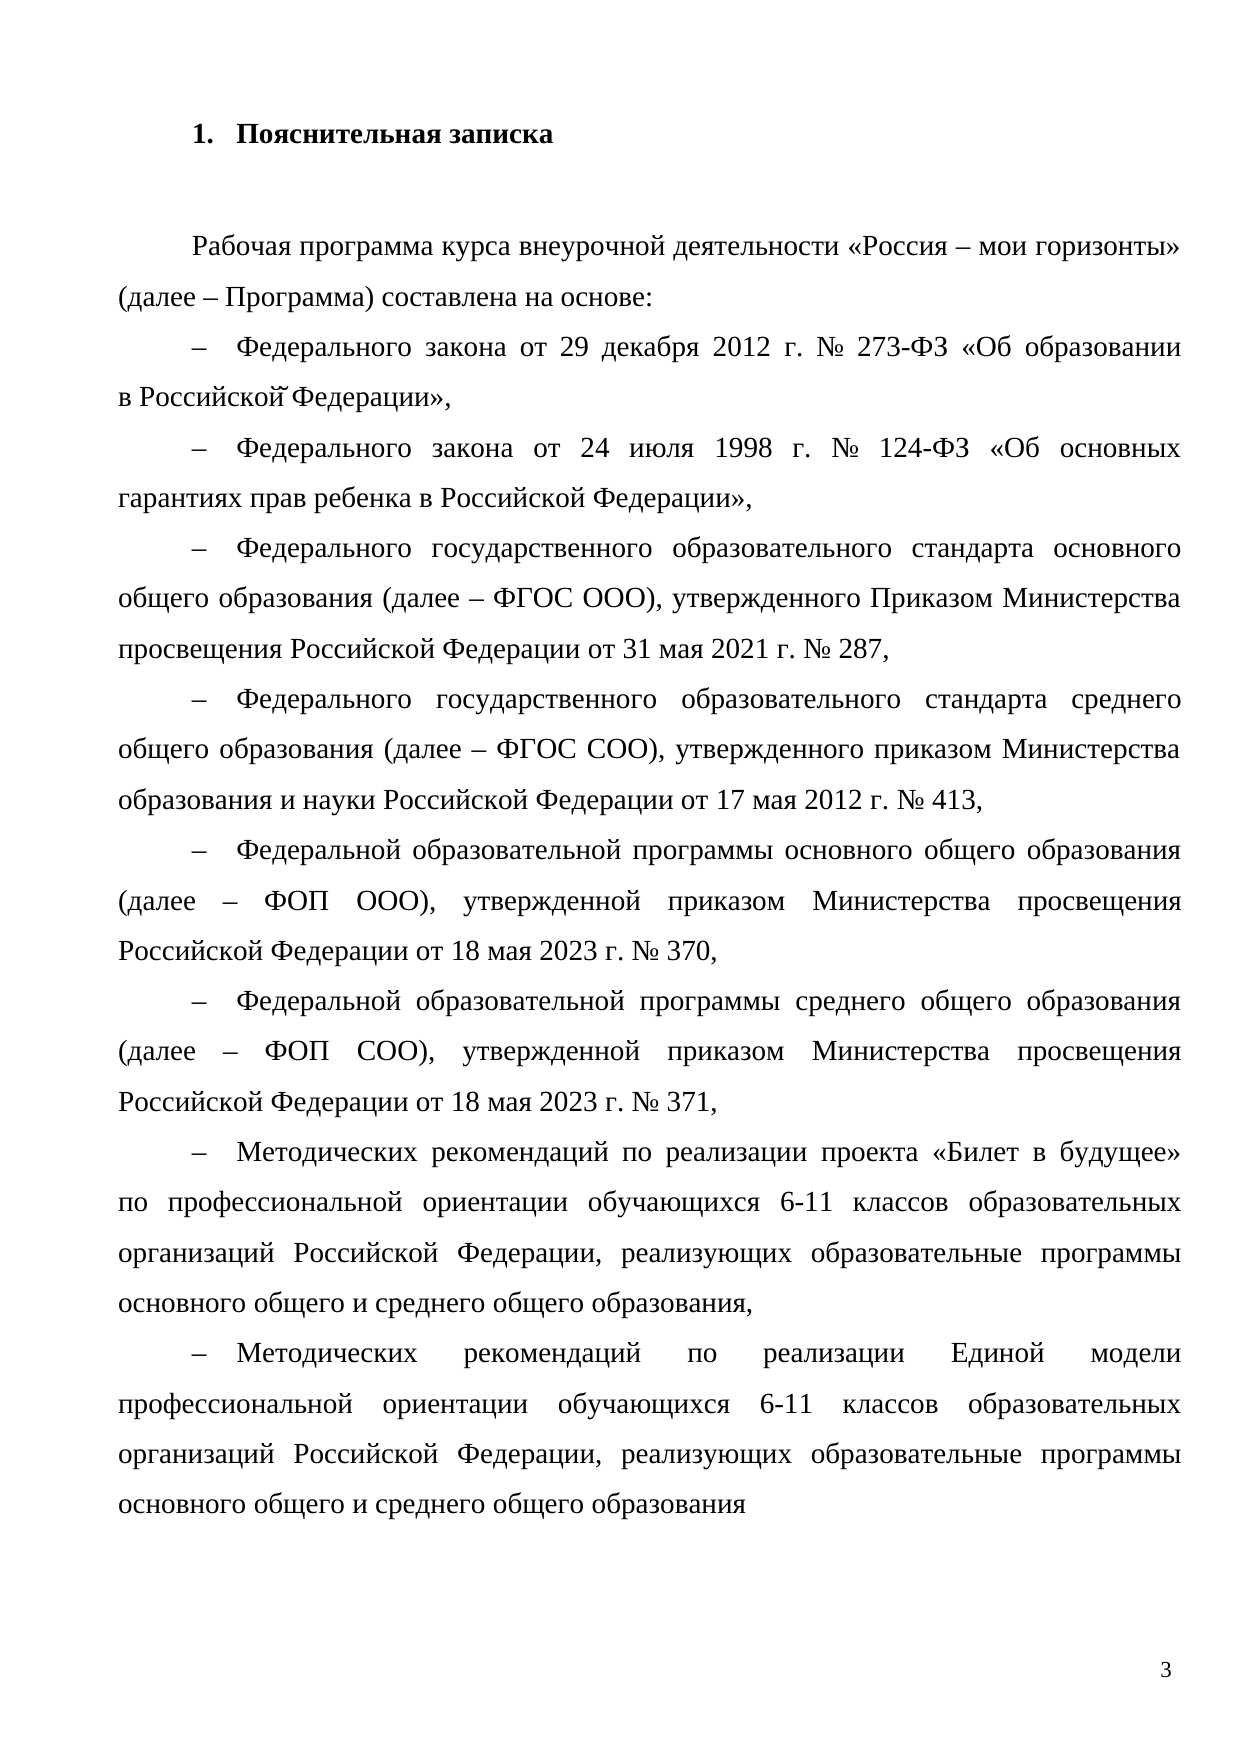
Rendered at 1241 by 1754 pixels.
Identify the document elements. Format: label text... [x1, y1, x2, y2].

list Федерального закона от 29 декабря 2012 г. № 273-ФЗ «Об образовании в Российской̆ Федерации», [118, 329, 1181, 413]
list Методических рекомендаций по реализации Единой модели профессиональной ориентации обучающихся 6-11 классов образовательных организаций Российской Федерации, реализующих образовательные программы основного общего и среднего общего образования [118, 1335, 1181, 1520]
list Федеральной образовательной программы среднего общего образования (далее – ФОП СОО), утвержденной приказом Министерства просвещения Российской Федерации от 18 мая 2023 г. № 371, [118, 983, 1182, 1117]
list Методических рекомендаций по реализации проекта «Билет в будущее» по профессиональной ориентации обучающихся 6-11 классов образовательных организаций Российской Федерации, реализующих образовательные программы основного общего и среднего общего образования, [118, 1134, 1181, 1319]
list Федерального государственного образовательного стандарта основного общего образования (далее – ФГОС ООО), утвержденного Приказом Министерства просвещения Российской Федерации от 31 мая 2021 г. № 287, [118, 530, 1181, 664]
subtitle Пояснительная записка [192, 116, 1192, 149]
list Федерального закона от 24 июля 1998 г. № 124-ФЗ «Об основных гарантиях прав ребенка в Российской Федерации», [118, 430, 1181, 513]
list Федеральной образовательной программы основного общего образования (далее – ФОП ООО), утвержденной приказом Министерства просвещения Российской Федерации от 18 мая 2023 г. № 370, [118, 832, 1182, 966]
text Рабочая программа курса внеурочной деятельности «Россия – мои горизонты» (далее – Программа) составлена на основе: [118, 228, 1182, 312]
list Федерального государственного образовательного стандарта среднего общего образования (далее – ФГОС СОО), утвержденного приказом Министерства образования и науки Российской Федерации от 17 мая 2012 г. № 413, [118, 681, 1182, 815]
